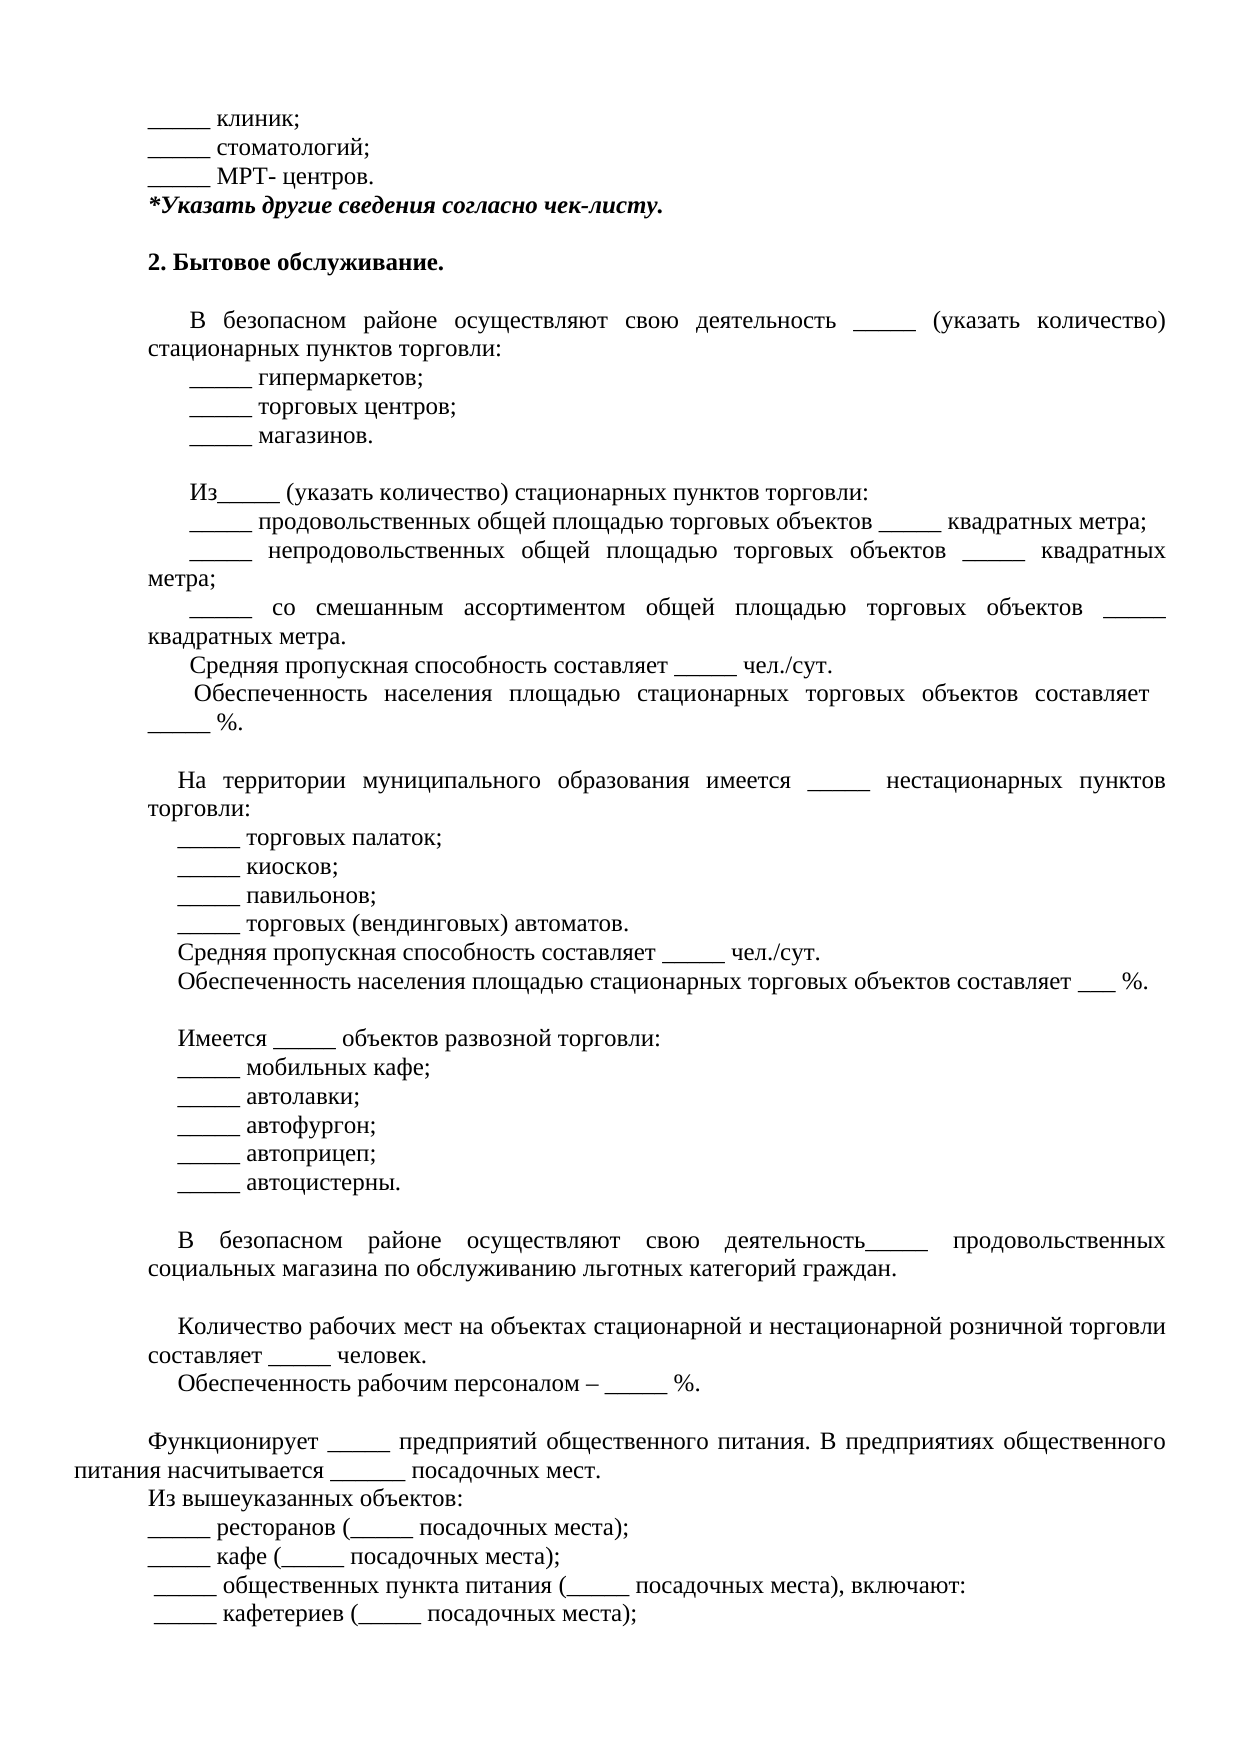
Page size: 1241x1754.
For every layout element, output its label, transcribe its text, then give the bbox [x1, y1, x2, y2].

list Из вышеуказанных объектов: [74, 1483, 1167, 1512]
text Обеспеченность населения площадью стационарных торговых объектов составляет _____ %. [148, 678, 1167, 736]
text 2. Бытовое обслуживание. [148, 247, 1167, 276]
text _____ гипермаркетов; [148, 362, 1167, 391]
text _____ киосков; [148, 851, 1167, 880]
text В безопасном районе осуществляют свою деятельность _____ (указать количество) стационарных пунктов торговли: [148, 305, 1167, 362]
text Средняя пропускная способность составляет _____ чел./сут. [148, 937, 1167, 966]
text _____ торговых палаток; [162, 822, 1167, 851]
text Из_____ (указать количество) стационарных пунктов торговли: [148, 477, 1167, 506]
text _____ автоприцеп; [148, 1138, 1167, 1167]
text Обеспеченность населения площадью стационарных торговых объектов составляет ___ %. [148, 966, 1167, 995]
text Количество рабочих мест на объектах стационарной и нестационарной розничной торговли составляет _____ человек. [148, 1311, 1167, 1368]
list _____ кафе (_____ посадочных места); [74, 1541, 1167, 1570]
text _____ стоматологий; [74, 132, 1167, 161]
list _____ кафетериев (_____ посадочных места); [74, 1598, 1167, 1627]
text _____ со смешанным ассортиментом общей площадью торговых объектов _____ квадратных метра. [148, 592, 1167, 650]
list _____ общественных пункта питания (_____ посадочных места), включают: [74, 1570, 1167, 1598]
text _____ автолавки; [148, 1081, 1167, 1110]
text _____ непродовольственных общей площадью торговых объектов _____ квадратных метра; [148, 535, 1167, 592]
text *Указать другие сведения согласно чек-листу. [74, 190, 1167, 218]
text _____ автоцистерны. [148, 1167, 1167, 1196]
text _____ мобильных кафе; [148, 1052, 1167, 1081]
text _____ продовольственных общей площадью торговых объектов _____ квадратных метра; [148, 506, 1167, 535]
text _____ павильонов; [148, 880, 1167, 908]
text _____ автофургон; [148, 1110, 1167, 1138]
text В безопасном районе осуществляют свою деятельность_____ продовольственных социальных магазина по обслуживанию льготных категорий граждан. [148, 1225, 1167, 1282]
list _____ ресторанов (_____ посадочных места); [74, 1512, 1167, 1541]
text Обеспеченность рабочим персоналом – _____ %. [148, 1368, 1167, 1397]
text _____ торговых центров; [148, 391, 1167, 420]
list Функционирует _____ предприятий общественного питания. В предприятиях общественного питания насчитывается ______ посадочных мест. [74, 1426, 1167, 1483]
text На территории муниципального образования имеется _____ нестационарных пунктов торговли: [148, 765, 1167, 822]
text _____ клиник; [74, 103, 1167, 132]
text _____ магазинов. [148, 420, 1167, 448]
text Имеется _____ объектов развозной торговли: [148, 1023, 1167, 1052]
text _____ МРТ- центров. [74, 161, 1167, 190]
text Средняя пропускная способность составляет _____ чел./сут. [148, 650, 1167, 678]
text _____ торговых (вендинговых) автоматов. [148, 908, 1167, 937]
